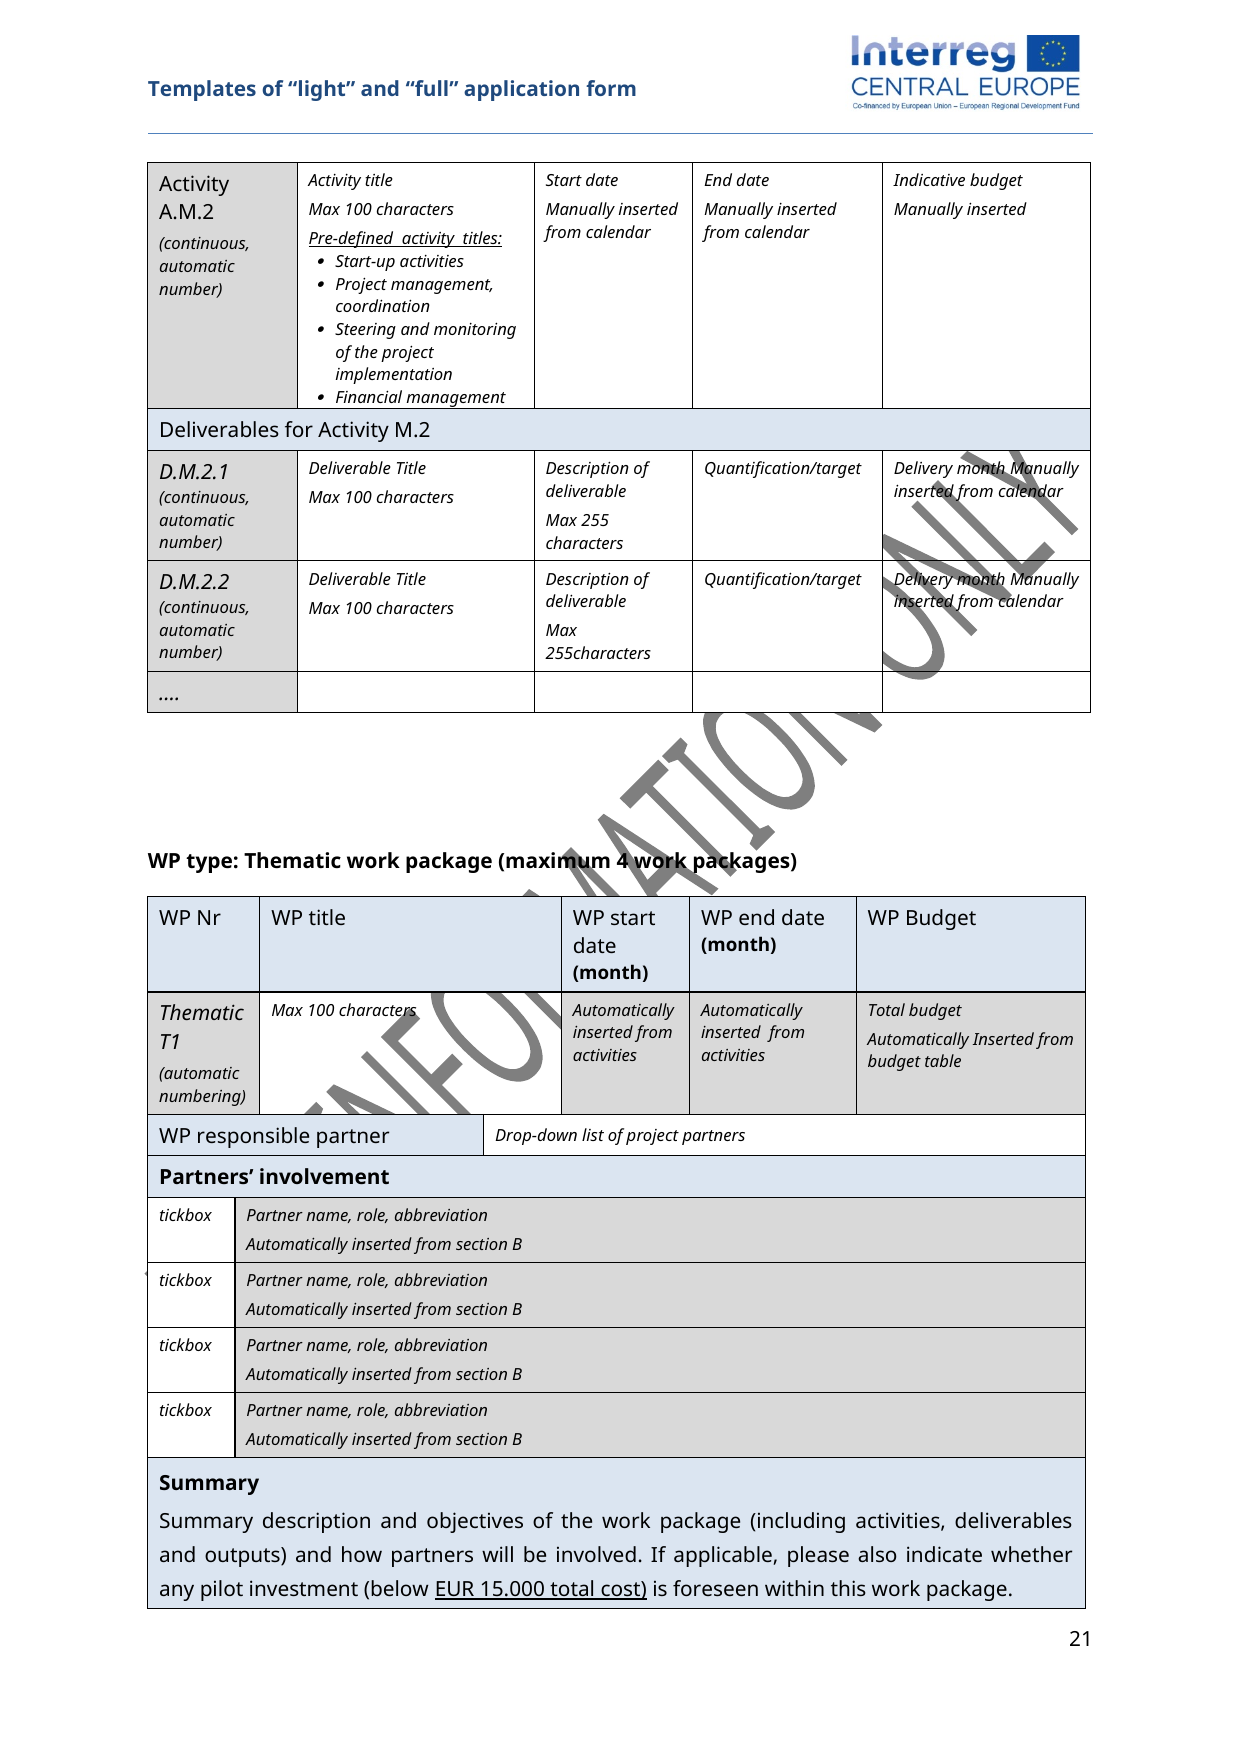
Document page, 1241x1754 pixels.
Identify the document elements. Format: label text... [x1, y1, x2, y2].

table_cell Drop-down list of project partners [484, 1115, 1085, 1155]
table_cell Quantification/target [693, 451, 882, 560]
table_cell Automatically inserted from activities [562, 993, 689, 1114]
table_header WP Nr [148, 897, 259, 991]
table_cell End date Manually inserted from calendar [693, 163, 882, 408]
table_cell Deliverable Title Max 100 characters [298, 451, 534, 560]
table_header WP title [260, 897, 561, 991]
table_cell tickbox [148, 1263, 234, 1327]
table_cell Delivery month Manually inserted from calendar [883, 561, 1090, 671]
table_header WP Budget [857, 897, 1085, 991]
table_cell Partner name, role, abbreviation Automatically inserted from section B [236, 1263, 1085, 1327]
table_cell Description of deliverable Max 255 characters [535, 451, 692, 560]
table_cell Indicative budget Manually inserted [883, 163, 1090, 408]
table_cell Quantification/target [693, 561, 882, 671]
table_cell [883, 672, 1090, 712]
table_cell Automatically inserted from activities [690, 993, 856, 1114]
table_cell …. [148, 672, 297, 712]
table_cell Start date Manually inserted from calendar [535, 163, 692, 408]
table_cell Max 100 characters [260, 993, 561, 1114]
table_cell Partner name, role, abbreviation Automatically inserted from section B [236, 1393, 1085, 1457]
table_cell Deliverable Title Max 100 characters [298, 561, 534, 671]
table_cell D.M.2.2 (continuous, automatic number) [148, 561, 297, 671]
text WP type: Thematic work package (maximum 4 work packages) [148, 847, 1093, 875]
table_header WP end date (month) [690, 897, 856, 991]
table_cell tickbox [148, 1198, 234, 1262]
table_cell Delivery month Manually inserted from calendar [883, 451, 1090, 560]
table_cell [148, 1458, 1085, 1608]
table_cell Partners’ involvement [148, 1156, 1085, 1197]
table_cell Description of deliverable Max 255characters [535, 561, 692, 671]
table_cell Partner name, role, abbreviation Automatically inserted from section B [236, 1328, 1085, 1392]
table_cell [693, 672, 882, 712]
table_cell Partner name, role, abbreviation Automatically inserted from section B [236, 1198, 1085, 1262]
table_cell Activity A.M.2 (continuous, automatic number) [148, 163, 297, 408]
table_cell D.M.2.1 (continuous, automatic number) [148, 451, 297, 560]
table_cell [535, 672, 692, 712]
table_cell [298, 672, 534, 712]
picture [845, 35, 1092, 112]
table_cell WP responsible partner [148, 1115, 483, 1155]
table_cell tickbox [148, 1328, 234, 1392]
table_cell Total budget Automatically Inserted from budget table [857, 993, 1085, 1114]
table_header WP start date (month) [562, 897, 689, 991]
table_cell Deliverables for Activity M.2 [148, 409, 1090, 450]
table_cell Thematic T1 (automatic numbering) [148, 993, 259, 1114]
table_cell tickbox [148, 1393, 234, 1457]
